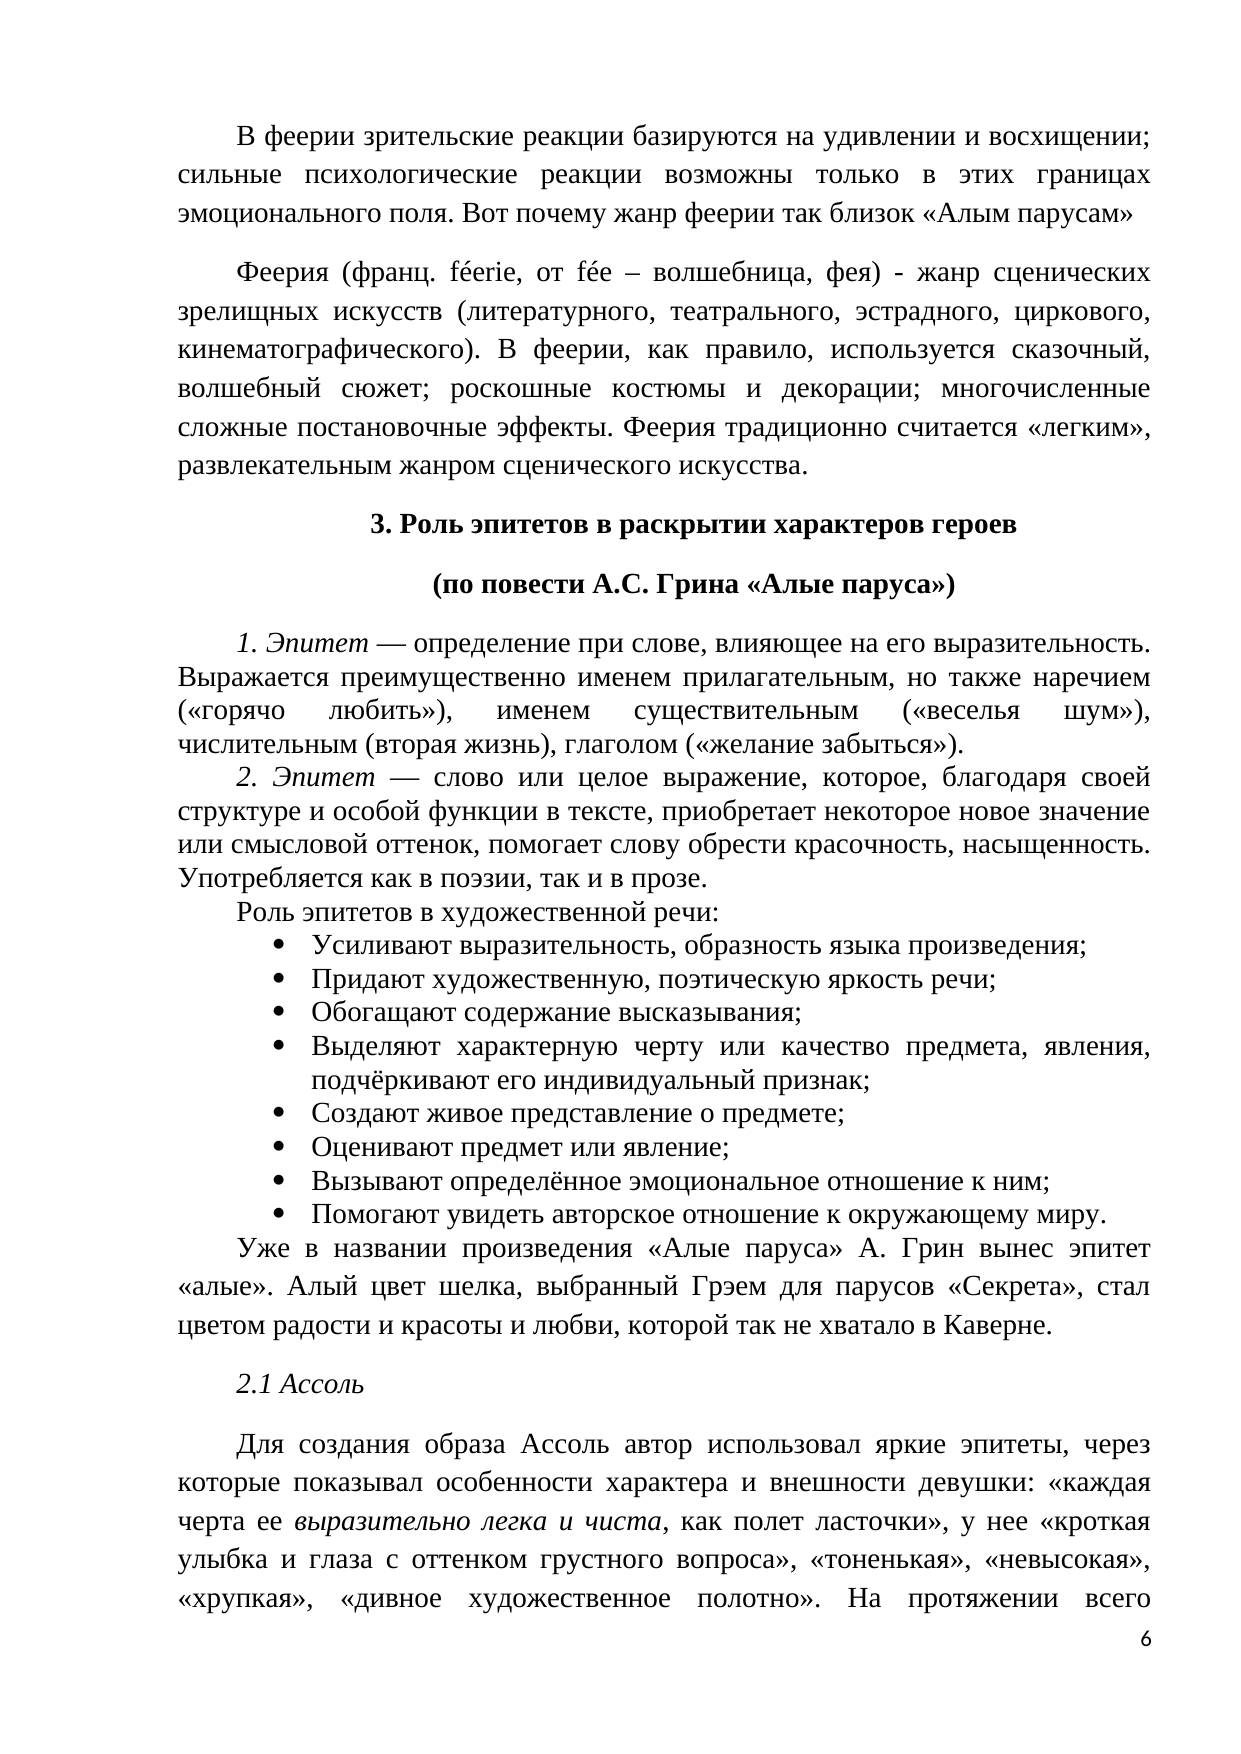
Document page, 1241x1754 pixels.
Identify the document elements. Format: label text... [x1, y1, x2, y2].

text 2. Эпитет — слово или целое выражение, которое, благодаря своей структуре и особой функции в тексте, приобретает некоторое новое значение или смысловой оттенок, помогает слову обрести красочность, насыщенность. Употребляется как в поэзии, так и в прозе. [177, 759, 1152, 894]
list Помогают увидеть авторское отношение к окружающему миру. [274, 1196, 1152, 1230]
list Вызывают определённое эмоциональное отношение к ним; [274, 1163, 1152, 1196]
list Придают художественную, поэтическую яркость речи; [274, 961, 1152, 994]
list Обогащают содержание высказывания; [274, 994, 1152, 1028]
list Усиливают выразительность, образность языка произведения; [274, 927, 1152, 961]
list Создают живое представление о предмете; [274, 1095, 1152, 1129]
list Выделяют характерную черту или качество предмета, явления, подчёркивают его индивидуальный признак; [274, 1028, 1152, 1095]
text 2.1 Ассоль [177, 1366, 1152, 1400]
text В феерии зрительские реакции базируются на удивлении и восхищении; сильные психологические реакции возможны только в этих границах эмоционального поля. Вот почему жанр феерии так близок «Алым парусам» [177, 118, 1152, 229]
text 1. Эпитет — определение при слове, влияющее на его выразительность. Выражается преимущественно именем прилагательным, но также наречием («горячо любить»), именем существительным («веселья шум»), числительным (вторая жизнь), глаголом («желание забыться»). [177, 625, 1152, 759]
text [177, 1426, 1152, 1613]
text Роль эпитетов в художественной речи: [177, 894, 1152, 927]
text (по повести А.С. Грина «Алые паруса») [177, 566, 1152, 599]
text Феерия (франц. féerie, от fée – волшебница, фея) - жанр сценических зрелищных искусств (литературного, театрального, эстрадного, циркового, кинематографического). В феерии, как правило, используется сказочный, волшебный сюжет; роскошные костюмы и декорации; многочисленные сложные постановочные эффекты. Феерия традиционно считается «легким», развлекательным жанром сценического искусства. [177, 254, 1152, 481]
list Оценивают предмет или явление; [274, 1129, 1152, 1163]
text 3. Роль эпитетов в раскрытии характеров героев [177, 507, 1152, 540]
text Уже в названии произведения «Алые паруса» А. Грин вынес эпитет «алые». Алый цвет шелка, выбранный Грэем для парусов «Секрета», стал цветом радости и красоты и любви, которой так не хватало в Каверне. [177, 1230, 1152, 1341]
